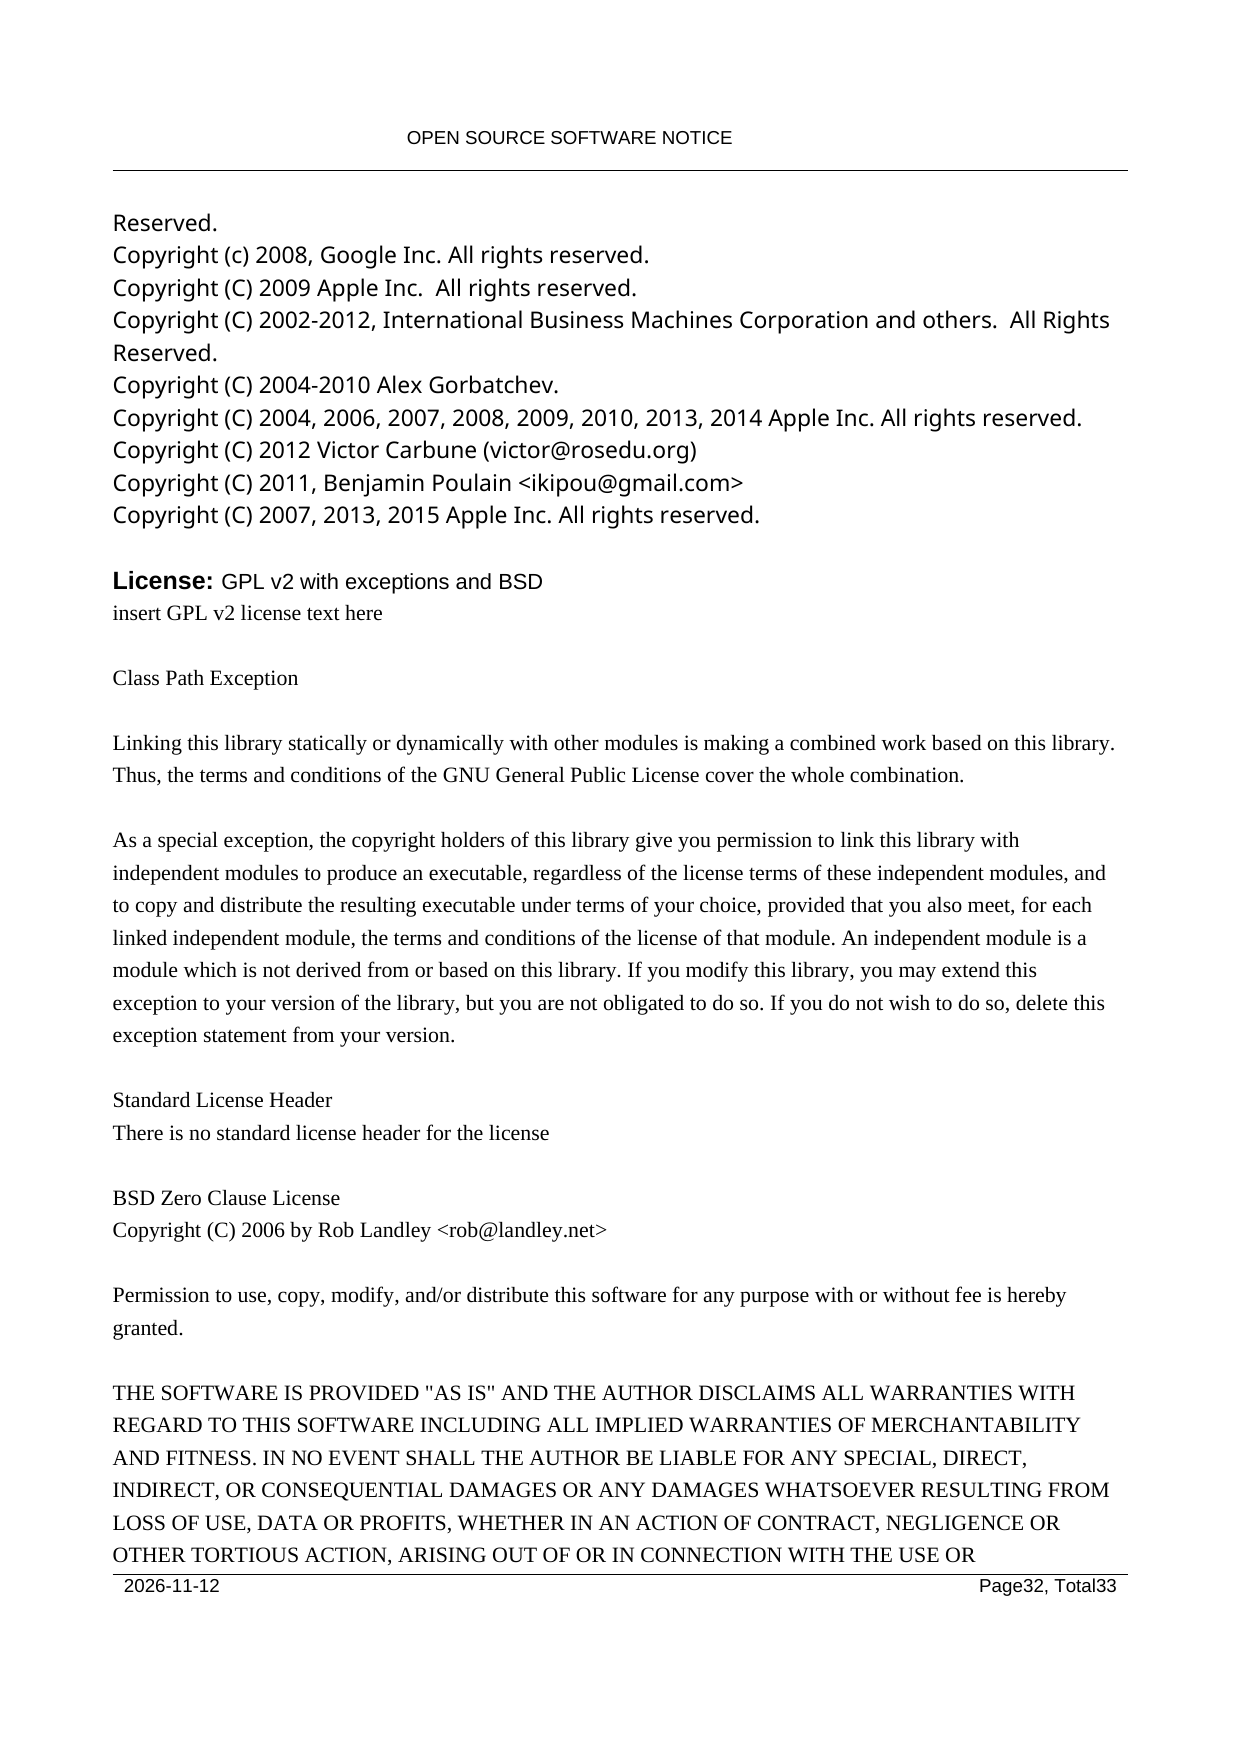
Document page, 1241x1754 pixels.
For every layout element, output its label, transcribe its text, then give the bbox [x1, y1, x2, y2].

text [112, 596, 1128, 1571]
text License: GPL v2 with exceptions and BSD [112, 564, 1128, 596]
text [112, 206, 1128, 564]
